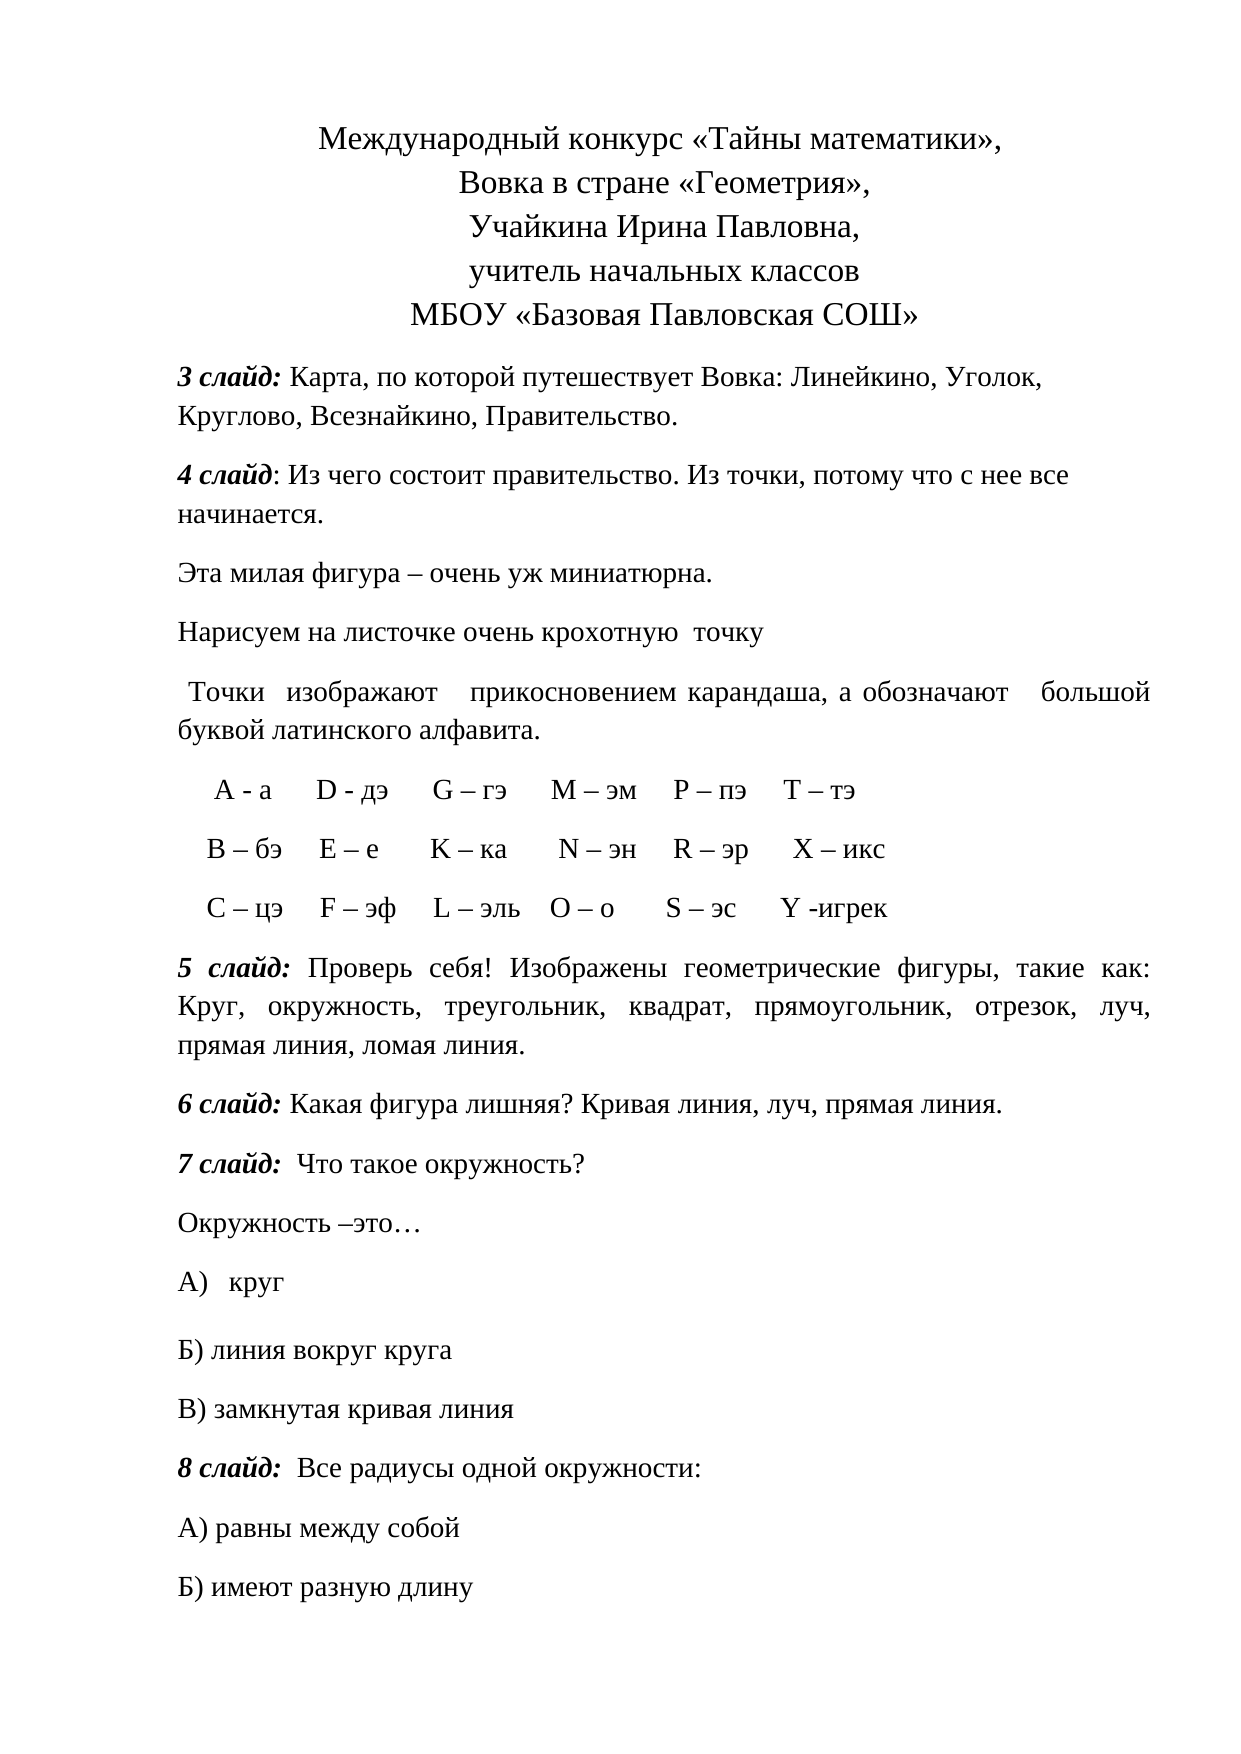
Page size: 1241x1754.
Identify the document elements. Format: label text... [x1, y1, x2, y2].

text А) равны между собой [177, 1510, 1152, 1544]
text А) круг [177, 1264, 1152, 1298]
text Окружность –это… [177, 1205, 1152, 1239]
text B – бэ E – е K – ка N – эн R – эр X – икс [177, 831, 1152, 865]
text 8 слайд: Все радиусы одной окружности: [177, 1451, 1152, 1484]
text Международный конкурс «Тайны математики», Вовка в стране «Геометрия», Учайкина Ирина Павловна, учитель начальных классов МБОУ «Базовая Павловская СОШ» [177, 118, 1152, 333]
text Точки изображают прикосновением карандаша, а обозначают большой буквой латинского алфавита. [177, 674, 1152, 746]
text A - а D - дэ G – гэ M – эм P – пэ T – тэ [177, 772, 1152, 805]
text Нарисуем на листочке очень крохотную точку [177, 614, 1152, 648]
text 3 слайд: Карта, по которой путешествует Вовка: Линейкино, Уголок, Круглово, Всезнайкино, Правительство. [177, 359, 1152, 431]
text Б) линия вокруг круга [177, 1332, 1152, 1365]
text 5 слайд: Проверь себя! Изображены геометрические фигуры, такие как: Круг, окружность, треугольник, квадрат, прямоугольник, отрезок, луч, прямая линия, ломая линия. [177, 950, 1152, 1061]
text 4 слайд: Из чего состоит правительство. Из точки, потому что с нее все начинается. [177, 457, 1152, 529]
text В) замкнутая кривая линия [177, 1391, 1152, 1425]
text C – цэ F – эф L – эль O – о S – эс Y -игрек [177, 891, 1152, 924]
text Б) имеют разную длину [177, 1569, 1152, 1603]
text Эта милая фигура – очень уж миниатюрна. [177, 555, 1152, 589]
text 6 слайд: Какая фигура лишняя? Кривая линия, луч, прямая линия. [177, 1086, 1152, 1120]
text 7 слайд: Что такое окружность? [177, 1146, 1152, 1179]
